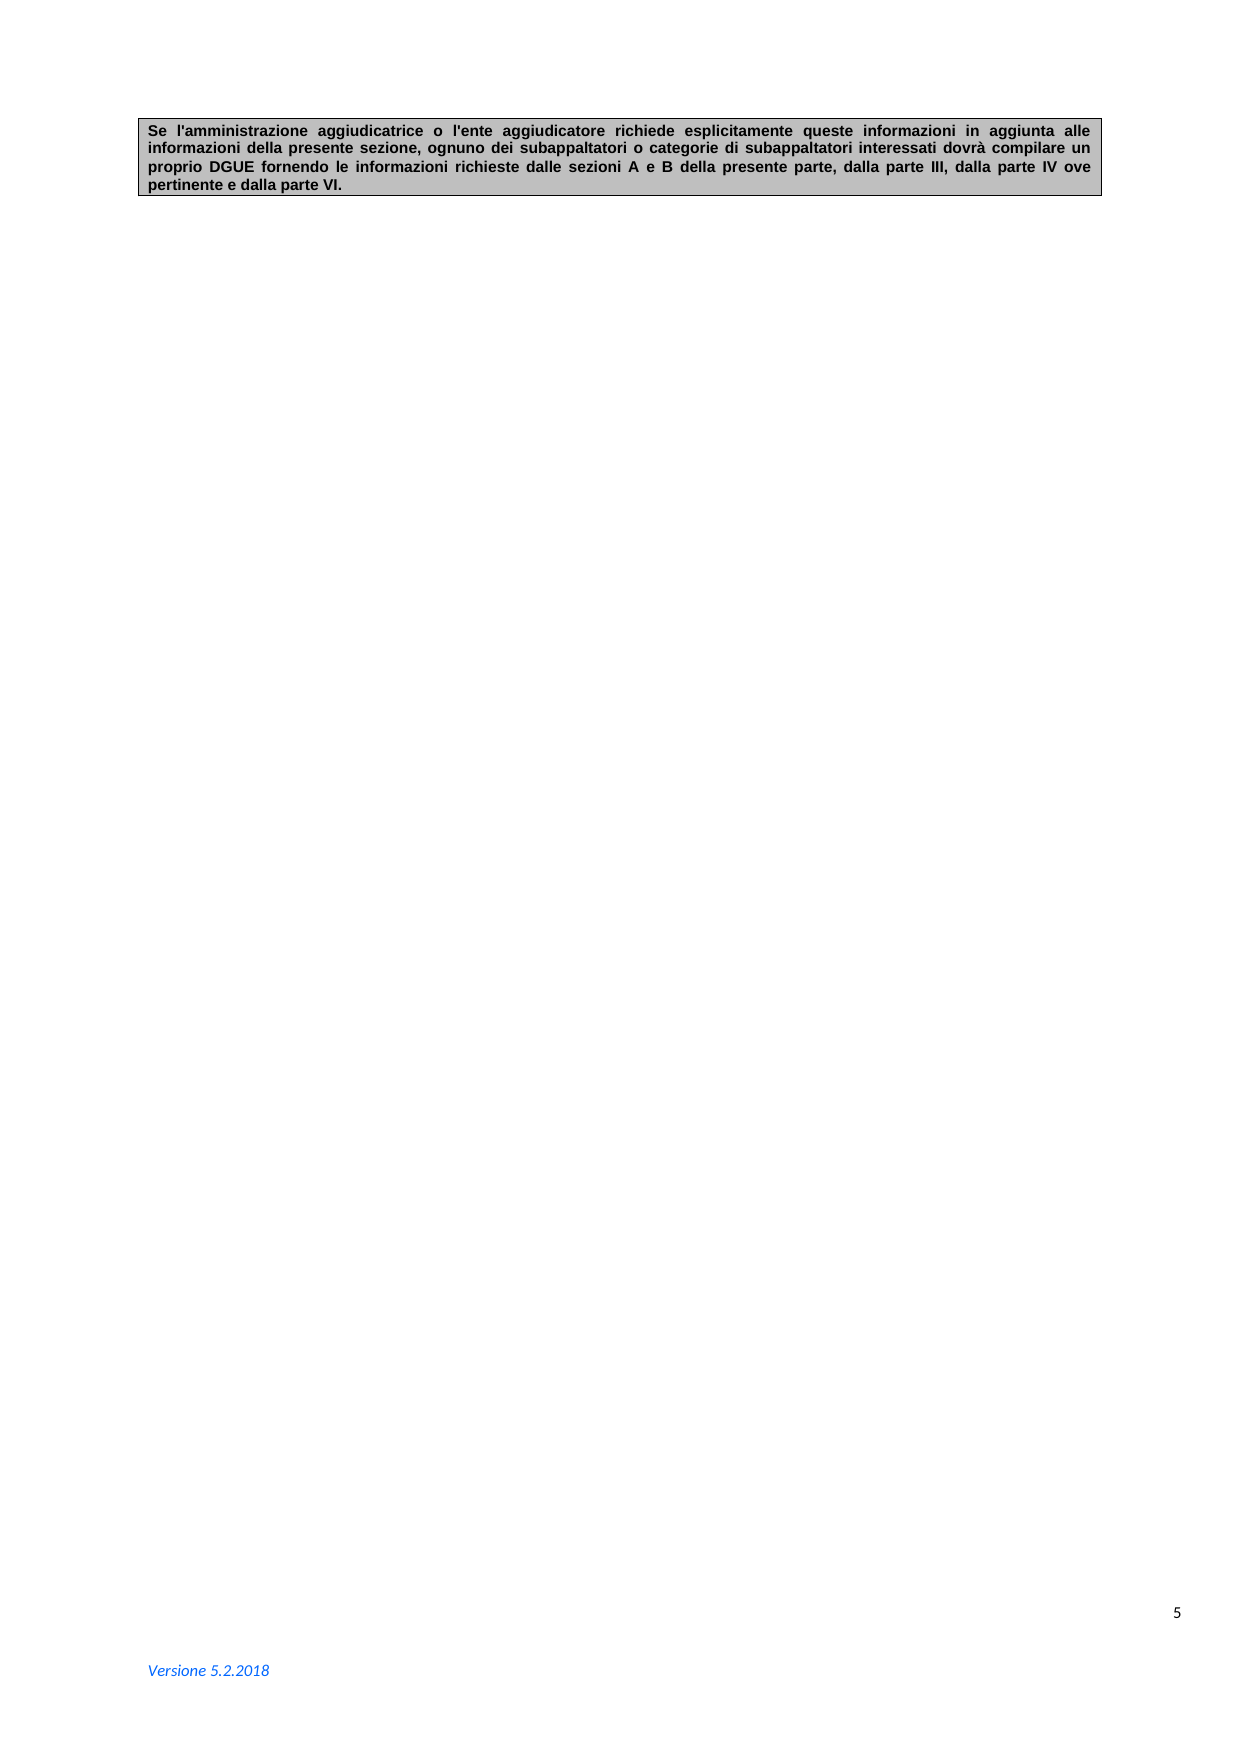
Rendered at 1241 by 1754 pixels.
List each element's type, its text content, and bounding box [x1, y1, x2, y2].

title Se l'amministrazione aggiudicatrice o l'ente aggiudicatore richiede esplicitamente queste informazioni in aggiunta alle informazioni della presente sezione, ognuno dei subappaltatori o categorie di subappaltatori interessati dovrà compilare un proprio DGUE fornendo le informazioni richieste dalle sezioni A e B della presente parte, dalla parte III, dalla parte IV ove pertinente e dalla parte VI. [139, 119, 1101, 195]
